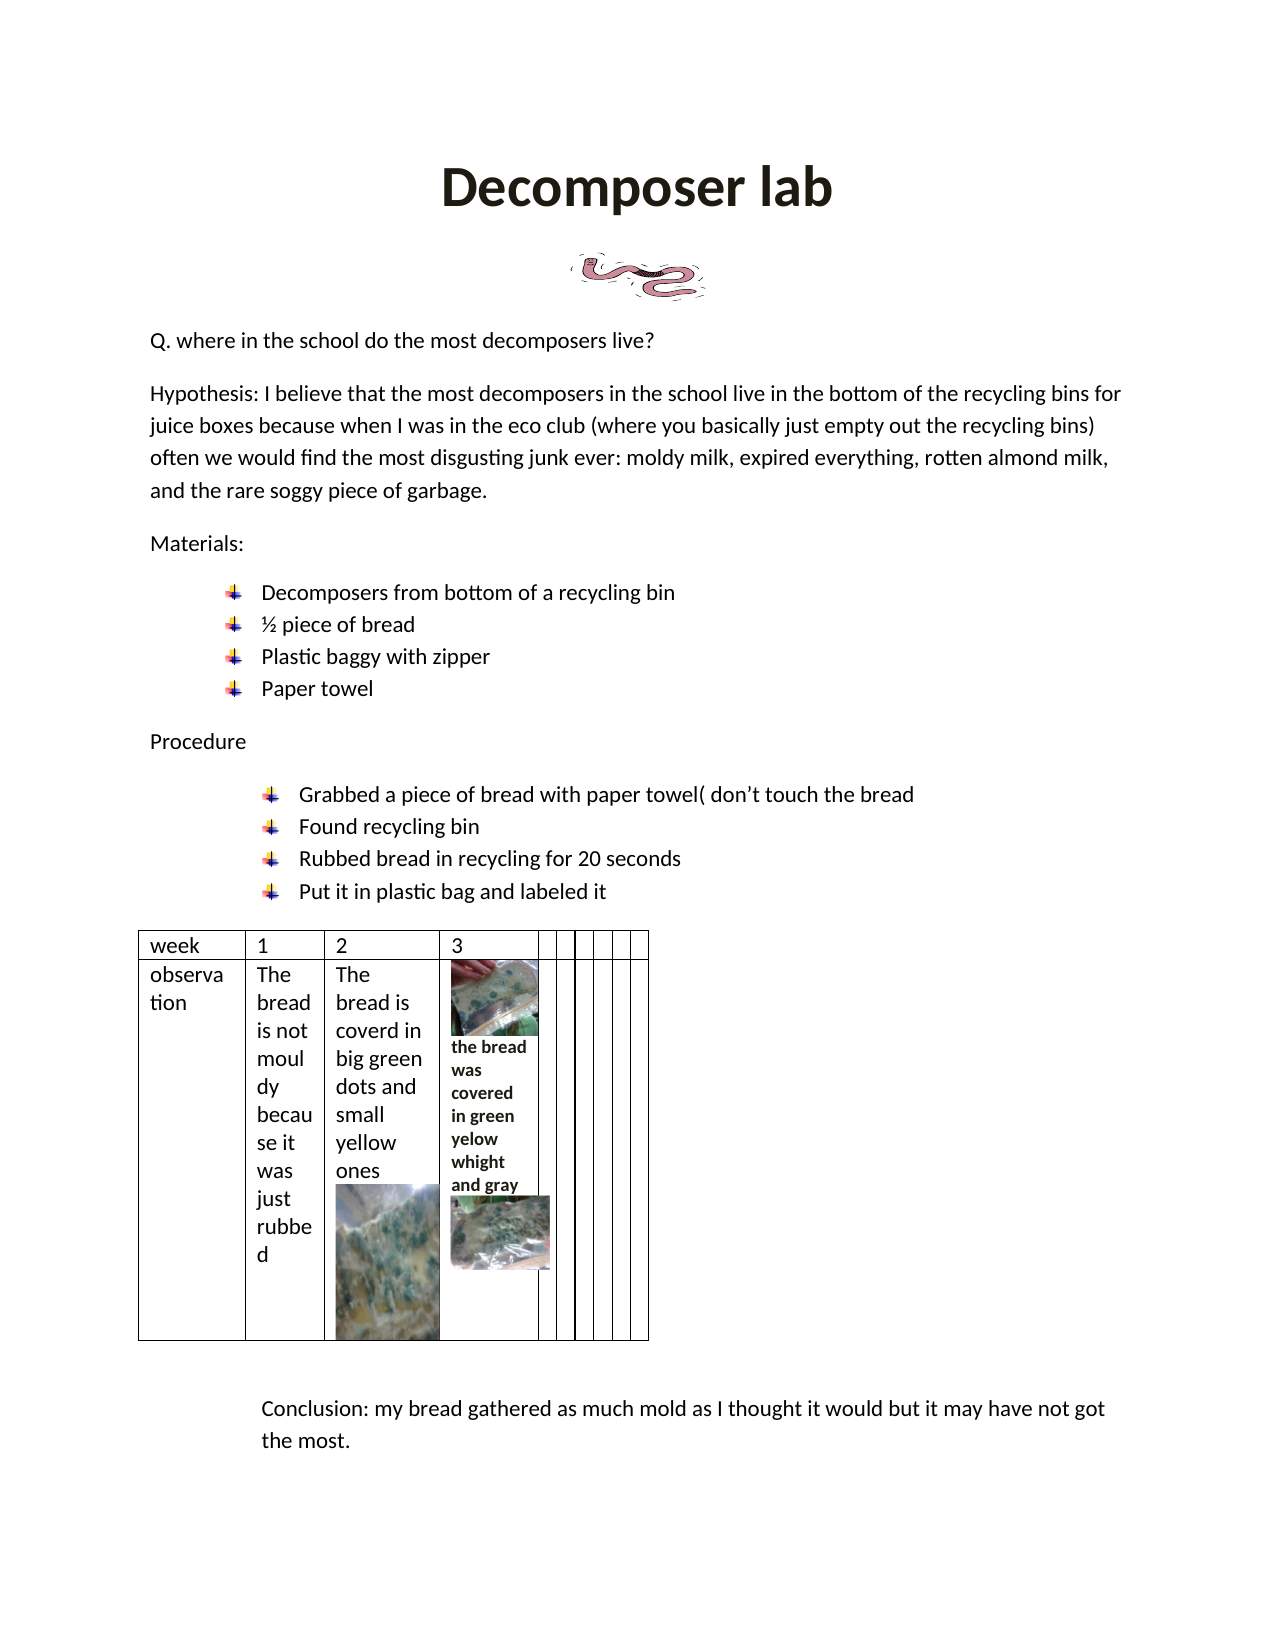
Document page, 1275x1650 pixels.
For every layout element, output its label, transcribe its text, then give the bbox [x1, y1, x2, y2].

table_header [539, 931, 556, 959]
table_header [576, 931, 593, 959]
table_cell [594, 960, 612, 1340]
text Decomposer lab [150, 150, 1125, 221]
table_cell [539, 960, 556, 1340]
text Conclusion: my bread gathered as much mold as I thought it would but it may have not got the most. [261, 1394, 1125, 1454]
list Paper towel [224, 674, 1125, 702]
table_cell [557, 960, 574, 1340]
text Procedure [150, 727, 1125, 755]
table_header [613, 931, 630, 959]
table_cell observation [139, 960, 245, 1340]
table_cell the bread was covered in green yelow whight and gray [440, 960, 538, 1340]
picture [335, 1184, 440, 1340]
list Grabbed a piece of bread with paper towel( don’t touch the bread [261, 780, 1125, 808]
table_cell The bread is coverd in big green dots and small yellow ones [325, 960, 439, 1340]
table_header [557, 931, 574, 959]
table_cell The bread is not mouldy because it was just rubbed [246, 960, 324, 1340]
picture [451, 1196, 550, 1270]
picture [451, 960, 539, 1036]
table_cell [576, 960, 593, 1340]
table_header 1 [246, 931, 324, 959]
list Decomposers from bottom of a recycling bin [224, 578, 1125, 606]
table_cell [613, 960, 630, 1340]
text Materials: [150, 529, 1125, 557]
list Found recycling bin [261, 812, 1125, 840]
picture [262, 882, 279, 900]
table_cell [631, 960, 648, 1340]
picture [225, 615, 242, 632]
list Put it in plastic bag and labeled it [261, 877, 1125, 905]
list Plastic baggy with zipper [224, 642, 1125, 670]
picture [225, 647, 242, 665]
text Q. where in the school do the most decomposers live? [150, 326, 1125, 354]
list ½ piece of bread [224, 610, 1125, 638]
picture [262, 850, 279, 867]
picture [225, 583, 242, 600]
table_header [594, 931, 612, 959]
picture [225, 679, 242, 697]
picture [262, 818, 279, 835]
list Rubbed bread in recycling for 20 seconds [261, 844, 1125, 873]
picture [262, 785, 279, 803]
table_header 3 [440, 931, 538, 959]
table_header 2 [325, 931, 439, 959]
text Hypothesis: I believe that the most decomposers in the school live in the bottom of the recycling bins for juice boxes because when I was in the eco club (where you basically just empty out the recycling bins) often we would find the most disgusting junk ever: moldy milk, expired everything, rotten almond milk, and the rare soggy piece of garbage. [150, 379, 1125, 504]
table_header [631, 931, 648, 959]
table_header week [139, 931, 245, 959]
